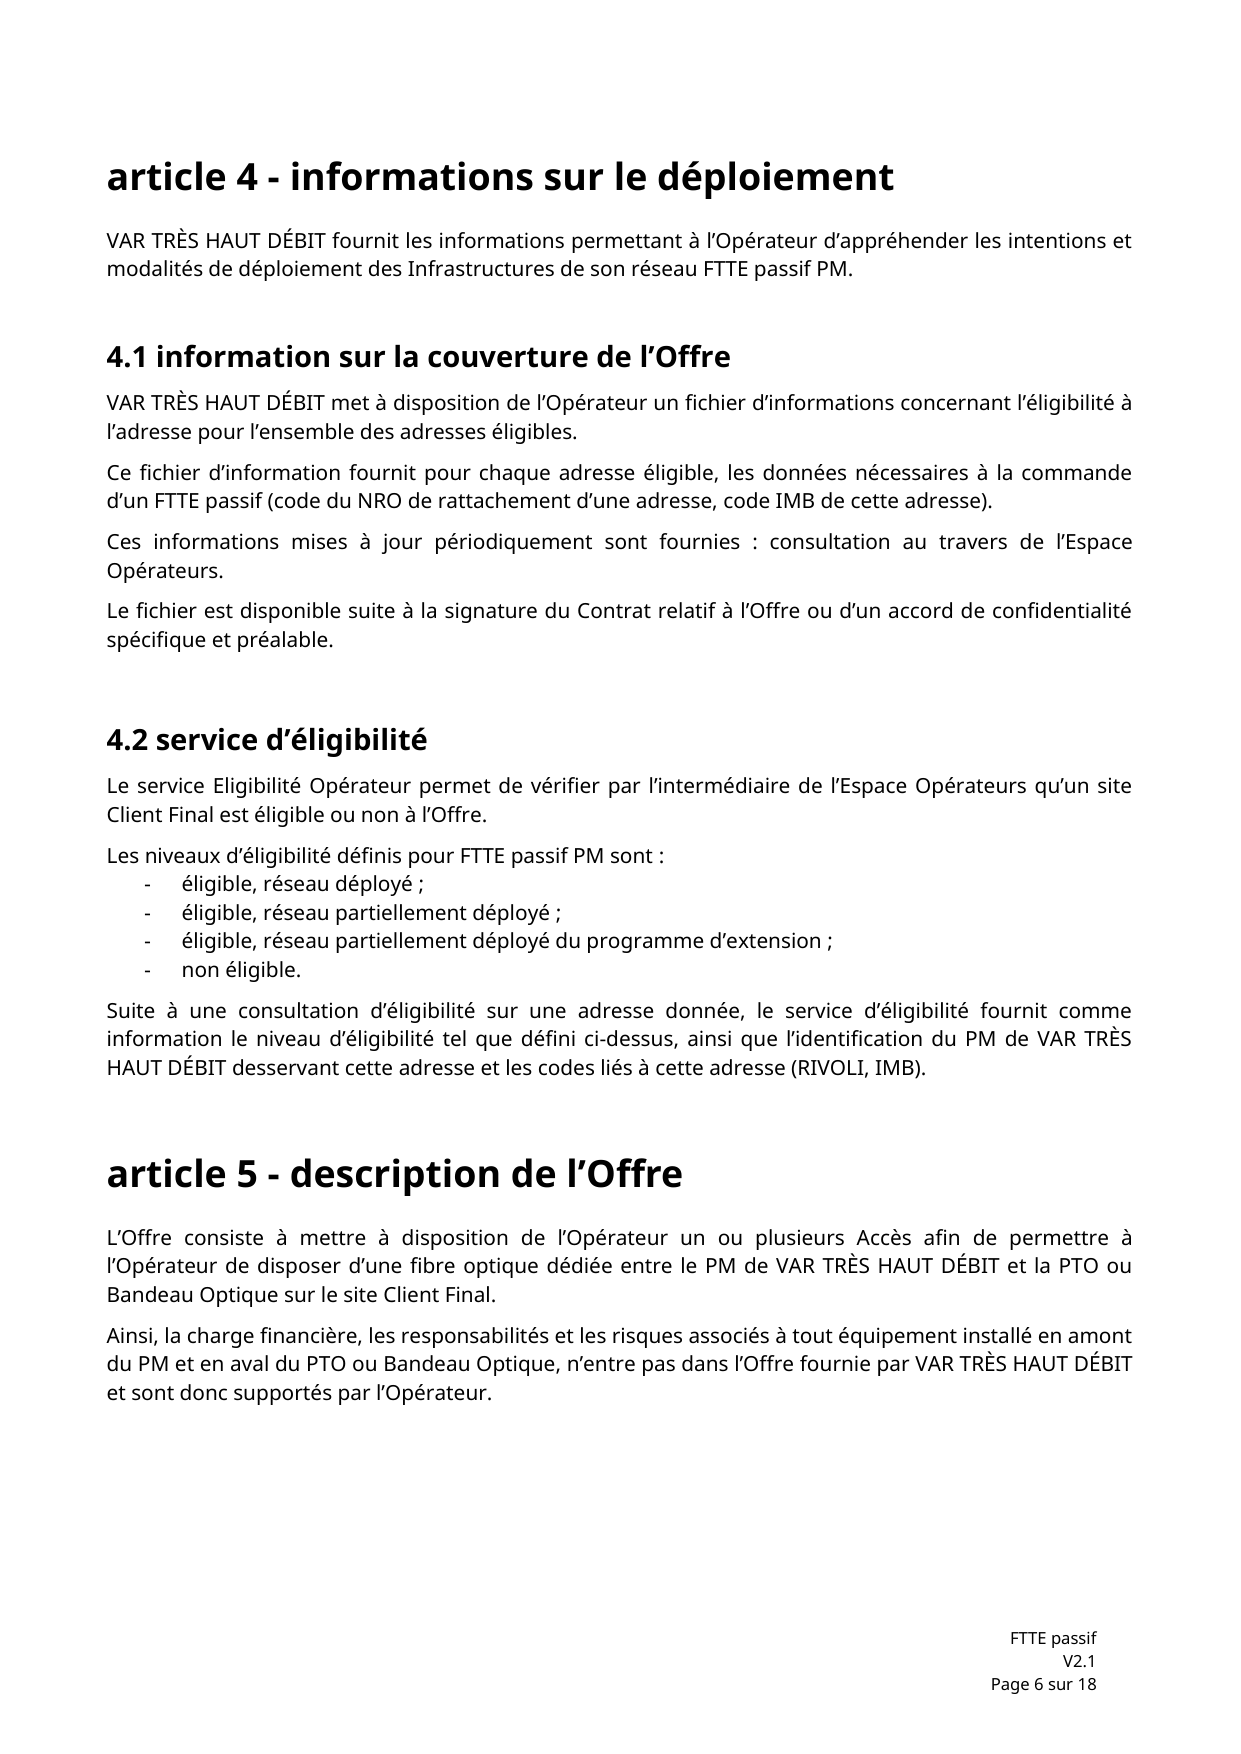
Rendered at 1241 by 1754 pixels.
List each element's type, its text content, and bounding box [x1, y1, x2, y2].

text Ce fichier d’information fournit pour chaque adresse éligible, les données nécessaires à la commande d’un FTTE passif (code du NRO de rattachement d’une adresse, code IMB de cette adresse). [106, 458, 1134, 515]
text Le service Eligibilité Opérateur permet de vérifier par l’intermédiaire de l’Espace Opérateurs qu’un site Client Final est éligible ou non à l’Offre. [106, 772, 1134, 828]
subtitle service d’éligibilité [106, 719, 1134, 759]
text VAR TRÈS HAUT DÉBIT met à disposition de l’Opérateur un fichier d’informations concernant l’éligibilité à l’adresse pour l’ensemble des adresses éligibles. [106, 388, 1134, 445]
list éligible, réseau partiellement déployé ; [144, 898, 1134, 926]
subtitle information sur la couverture de l’Offre [106, 336, 1134, 376]
text L’Offre consiste à mettre à disposition de l’Opérateur un ou plusieurs Accès afin de permettre à l’Opérateur de disposer d’une fibre optique dédiée entre le PM de VAR TRÈS HAUT DÉBIT et la PTO ou Bandeau Optique sur le site Client Final. [106, 1223, 1134, 1308]
list non éligible. [144, 955, 1134, 983]
text Suite à une consultation d’éligibilité sur une adresse donnée, le service d’éligibilité fournit comme information le niveau d’éligibilité tel que défini ci-dessus, ainsi que l’identification du PM de VAR TRÈS HAUT DÉBIT desservant cette adresse et les codes liés à cette adresse (RIVOLI, IMB). [106, 996, 1134, 1081]
text Ainsi, la charge financière, les responsabilités et les risques associés à tout équipement installé en amont du PM et en aval du PTO ou Bandeau Optique, n’entre pas dans l’Offre fournie par VAR TRÈS HAUT DÉBIT et sont donc supportés par l’Opérateur. [106, 1321, 1134, 1406]
text Ces informations mises à jour périodiquement sont fournies : consultation au travers de l’Espace Opérateurs. [106, 527, 1134, 584]
subtitle informations sur le déploiement [106, 150, 1134, 201]
subtitle description de l’Offre [106, 1147, 1134, 1198]
text Le fichier est disponible suite à la signature du Contrat relatif à l’Offre ou d’un accord de confidentialité spécifique et préalable. [106, 597, 1134, 653]
text VAR TRÈS HAUT DÉBIT fournit les informations permettant à l’Opérateur d’appréhender les intentions et modalités de déploiement des Infrastructures de son réseau FTTE passif PM. [106, 226, 1134, 283]
list éligible, réseau déployé ; [144, 869, 1134, 898]
list éligible, réseau partiellement déployé du programme d’extension ; [144, 926, 1134, 955]
text Les niveaux d’éligibilité définis pour FTTE passif PM sont : [106, 841, 1134, 869]
